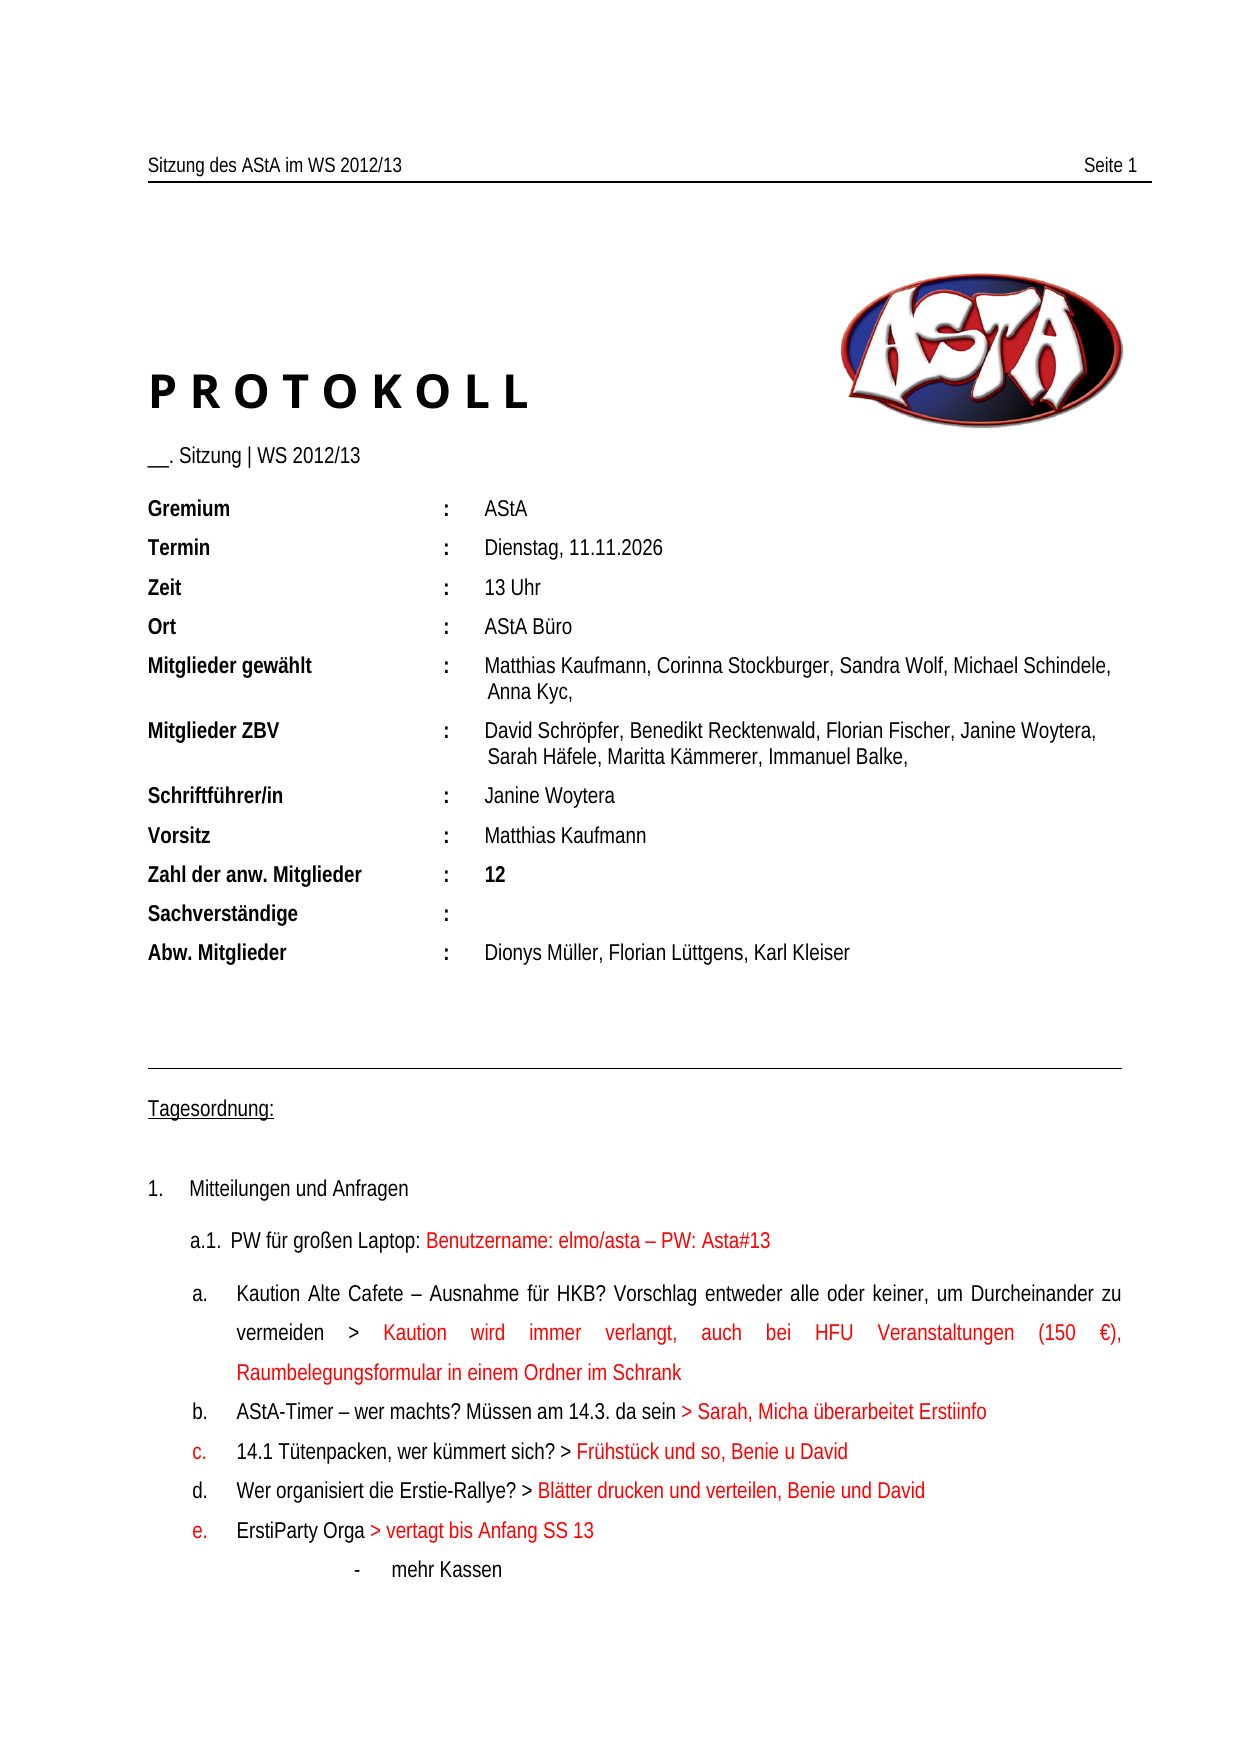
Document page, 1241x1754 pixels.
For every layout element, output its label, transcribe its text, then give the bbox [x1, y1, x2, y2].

text Zeit : 13 Uhr [148, 573, 1122, 600]
text Tagesordnung: [148, 1095, 1122, 1122]
text Termin : Dienstag, 22.01.2013 [148, 534, 1122, 560]
list mehr Kassen [354, 1556, 1122, 1583]
list 14.1 Tütenpacken, wer kümmert sich? > Frühstück und so, Benie u David [192, 1438, 1122, 1464]
list ErstiParty Orga > vertagt bis Anfang SS 13 [192, 1517, 1122, 1543]
text Gremium : AStA [148, 494, 1122, 521]
text Schriftführer/in : Janine Woytera [148, 782, 1122, 808]
list Kaution Alte Cafete – Ausnahme für HKB? Vorschlag entweder alle oder keiner, um Durcheinander zu vermeiden > Kaution wird immer verlangt, auch bei HFU Veranstaltungen (150 €), Raumbelegungsformular in einem Ordner im Schrank [192, 1280, 1122, 1385]
list AStA-Timer – wer machts? Müssen am 14.3. da sein > Sarah, Micha überarbeitet Erstiinfo [192, 1398, 1122, 1425]
picture [833, 259, 1134, 450]
text Ort : AStA Büro [148, 613, 1122, 639]
text Sachverständige : [148, 900, 1122, 926]
text a.1. PW für großen Laptop: Benutzername: elmo/asta – PW: Asta#13 [190, 1227, 1122, 1253]
text __. Sitzung | WS 2012/13 [148, 442, 1122, 468]
list Mitteilungen und Anfragen [148, 1174, 1122, 1201]
text Vorsitz : Matthias Kaufmann [148, 822, 1122, 848]
text Abw. Mitglieder : Dionys Müller, Florian Lüttgens, Karl Kleiser [148, 939, 1122, 965]
text Zahl der anw. Mitglieder : 12 [148, 861, 1122, 887]
text P R O T O K O L L [148, 359, 833, 423]
text Mitglieder ZBV : David Schröpfer, Benedikt Recktenwald, Florian Fischer, Janine Woytera, Sarah Häfele, Maritta Kämmerer, Immanuel Balke, [148, 717, 1122, 770]
list Wer organisiert die Erstie-Rallye? > Blätter drucken und verteilen, Benie und David [192, 1477, 1122, 1504]
text Mitglieder gewählt : Matthias Kaufmann, Corinna Stockburger, Sandra Wolf, Michael Schindele, Anna Kyc, [148, 652, 1122, 704]
